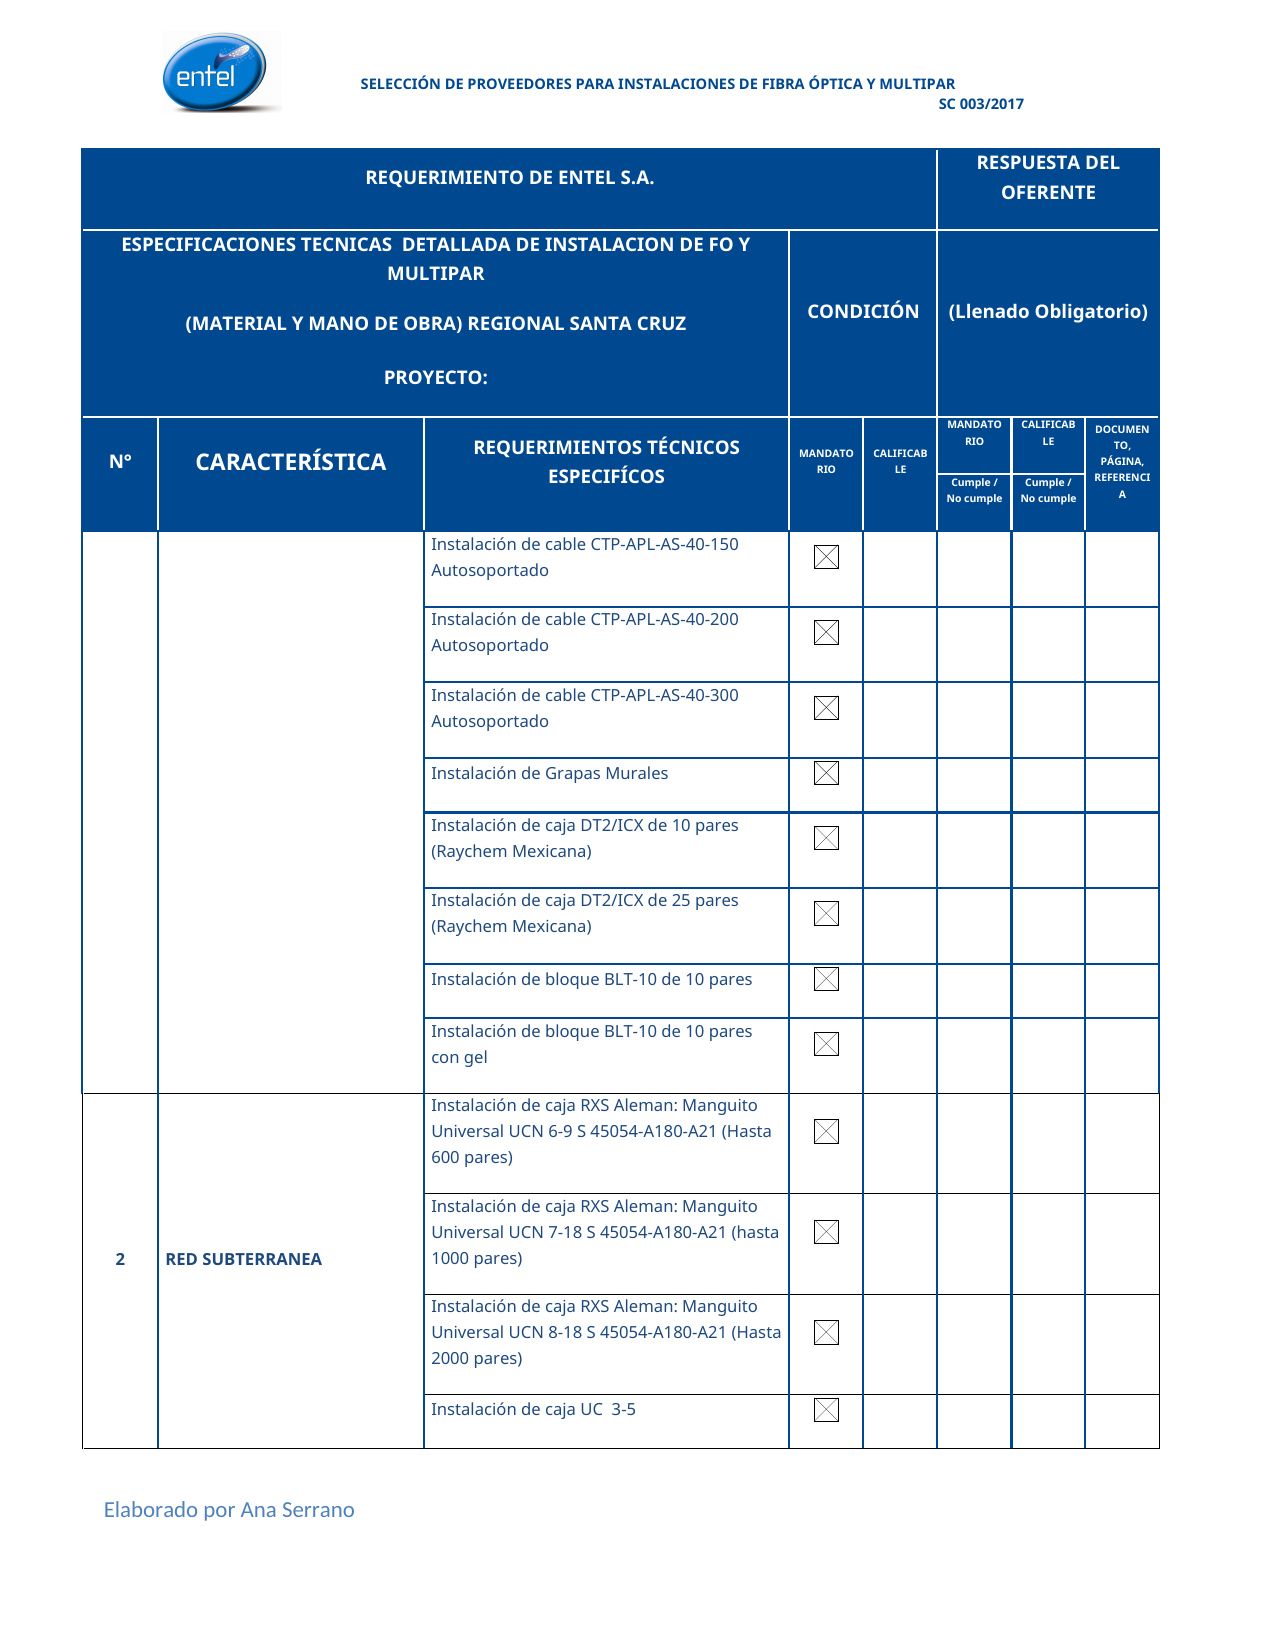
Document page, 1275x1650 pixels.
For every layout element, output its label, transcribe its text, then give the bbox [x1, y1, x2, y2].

table_cell [938, 532, 1010, 606]
table_cell [790, 1395, 862, 1448]
table_cell CALIFICABLE [864, 418, 936, 530]
table_cell Cumple / No cumple [938, 475, 1010, 530]
table_cell Instalación de caja UC 3-5 [425, 1395, 788, 1448]
table_cell [790, 1295, 862, 1394]
table_cell [1086, 759, 1158, 811]
table_cell [864, 759, 936, 811]
table_cell CARACTERÍSTICA [159, 418, 423, 530]
table_cell [938, 889, 1010, 962]
table_cell [864, 532, 936, 606]
table_cell [938, 1094, 1010, 1193]
table_cell [864, 889, 936, 962]
table_cell [1013, 1019, 1084, 1093]
table_cell N° [83, 418, 157, 530]
table_cell [864, 814, 936, 887]
table_cell [938, 1295, 1010, 1394]
table_cell [938, 814, 1010, 887]
table_cell Instalación de caja DT2/ICX de 10 pares (Raychem Mexicana) [425, 814, 788, 887]
table_cell Instalación de bloque BLT-10 de 10 pares con gel [425, 1019, 788, 1093]
table_cell CALIFICABLE [1013, 418, 1084, 473]
table_cell [938, 608, 1010, 681]
table_cell [1086, 814, 1158, 887]
table_cell [1086, 1094, 1159, 1193]
table_cell [864, 965, 936, 1017]
table_cell [790, 608, 862, 681]
table_cell [790, 759, 862, 811]
table_cell [864, 1194, 936, 1294]
table_cell CONDICIÓN [790, 231, 936, 416]
table_cell [1086, 683, 1158, 757]
table_cell [864, 1295, 936, 1394]
table_cell (Llenado Obligatorio) [938, 231, 1158, 416]
table_cell Instalación de caja RXS Aleman: Manguito Universal UCN 8-18 S 45054-A180-A21 (Hasta 2000 pares) [425, 1295, 788, 1394]
table_cell Cumple / No cumple [1013, 475, 1084, 530]
table_cell [1086, 1194, 1159, 1294]
table_cell [1013, 889, 1084, 962]
table_cell [1013, 532, 1084, 606]
table_cell Instalación de caja RXS Aleman: Manguito Universal UCN 7-18 S 45054-A180-A21 (hasta 1000 pares) [425, 1194, 788, 1294]
table_cell [864, 683, 936, 757]
table_cell [864, 1094, 936, 1193]
table_cell [1086, 532, 1158, 606]
table_cell [1086, 1019, 1158, 1093]
table_cell [864, 608, 936, 681]
table_cell [864, 1395, 936, 1448]
table_cell 2 [83, 1094, 157, 1448]
table_cell Instalación de caja DT2/ICX de 25 pares (Raychem Mexicana) [425, 889, 788, 962]
table_cell [938, 1395, 1010, 1448]
table_cell [938, 1019, 1010, 1093]
table_cell MANDATORIO [790, 418, 862, 530]
table_cell RED SUBTERRANEA [159, 1094, 423, 1448]
table_cell [1086, 965, 1158, 1017]
table_cell Instalación de cable CTP-APL-AS-40-150 Autosoportado [425, 532, 788, 606]
table_cell [1013, 608, 1084, 681]
table_cell Instalación de caja RXS Aleman: Manguito Universal UCN 6-9 S 45054-A180-A21 (Hasta 600 pares) [425, 1094, 788, 1193]
table_cell MANDATORIO [938, 418, 1010, 473]
table_cell [790, 965, 862, 1017]
table_cell [864, 1019, 936, 1093]
table_cell [790, 889, 862, 962]
table_cell [790, 683, 862, 757]
table_cell [1086, 1395, 1159, 1448]
table_cell Instalación de cable CTP-APL-AS-40-300 Autosoportado [425, 683, 788, 757]
table_cell [1013, 814, 1084, 887]
table_cell [790, 1019, 862, 1093]
table_cell DOCUMENTO, PÁGINA, REFERENCIA [1086, 418, 1158, 530]
table_cell PROYECTO: [83, 361, 788, 416]
table_cell [938, 759, 1010, 811]
table_cell [938, 1194, 1010, 1294]
table_cell [1086, 1295, 1159, 1394]
table_cell Instalación de Grapas Murales [425, 759, 788, 811]
table_cell REQUERIMIENTOS TÉCNICOS ESPECIFÍCOS [425, 418, 788, 530]
table_cell [1013, 759, 1084, 811]
table_cell [1013, 1295, 1084, 1394]
table_cell [790, 1094, 862, 1193]
table_header REQUERIMIENTO DE ENTEL S.A. [83, 150, 936, 229]
table_cell [938, 965, 1010, 1017]
table_cell Instalación de bloque BLT-10 de 10 pares [425, 965, 788, 1017]
table_cell [790, 814, 862, 887]
table_cell [1013, 965, 1084, 1017]
table_cell [1013, 683, 1084, 757]
table_cell [1013, 1395, 1084, 1448]
table_cell [938, 683, 1010, 757]
table_cell [1086, 889, 1158, 962]
table_cell [790, 532, 862, 606]
table_cell [1013, 1094, 1084, 1193]
table_cell [1086, 608, 1158, 681]
table_cell [790, 1194, 862, 1294]
table_cell ESPECIFICACIONES TECNICAS DETALLADA DE INSTALACION DE FO Y MULTIPAR (MATERIAL Y MANO DE OBRA) REGIONAL SANTA CRUZ [83, 231, 788, 361]
table_cell [1013, 1194, 1084, 1294]
table_header RESPUESTA DEL OFERENTE [938, 150, 1158, 229]
table_cell Instalación de cable CTP-APL-AS-40-200 Autosoportado [425, 608, 788, 681]
picture [162, 31, 282, 113]
